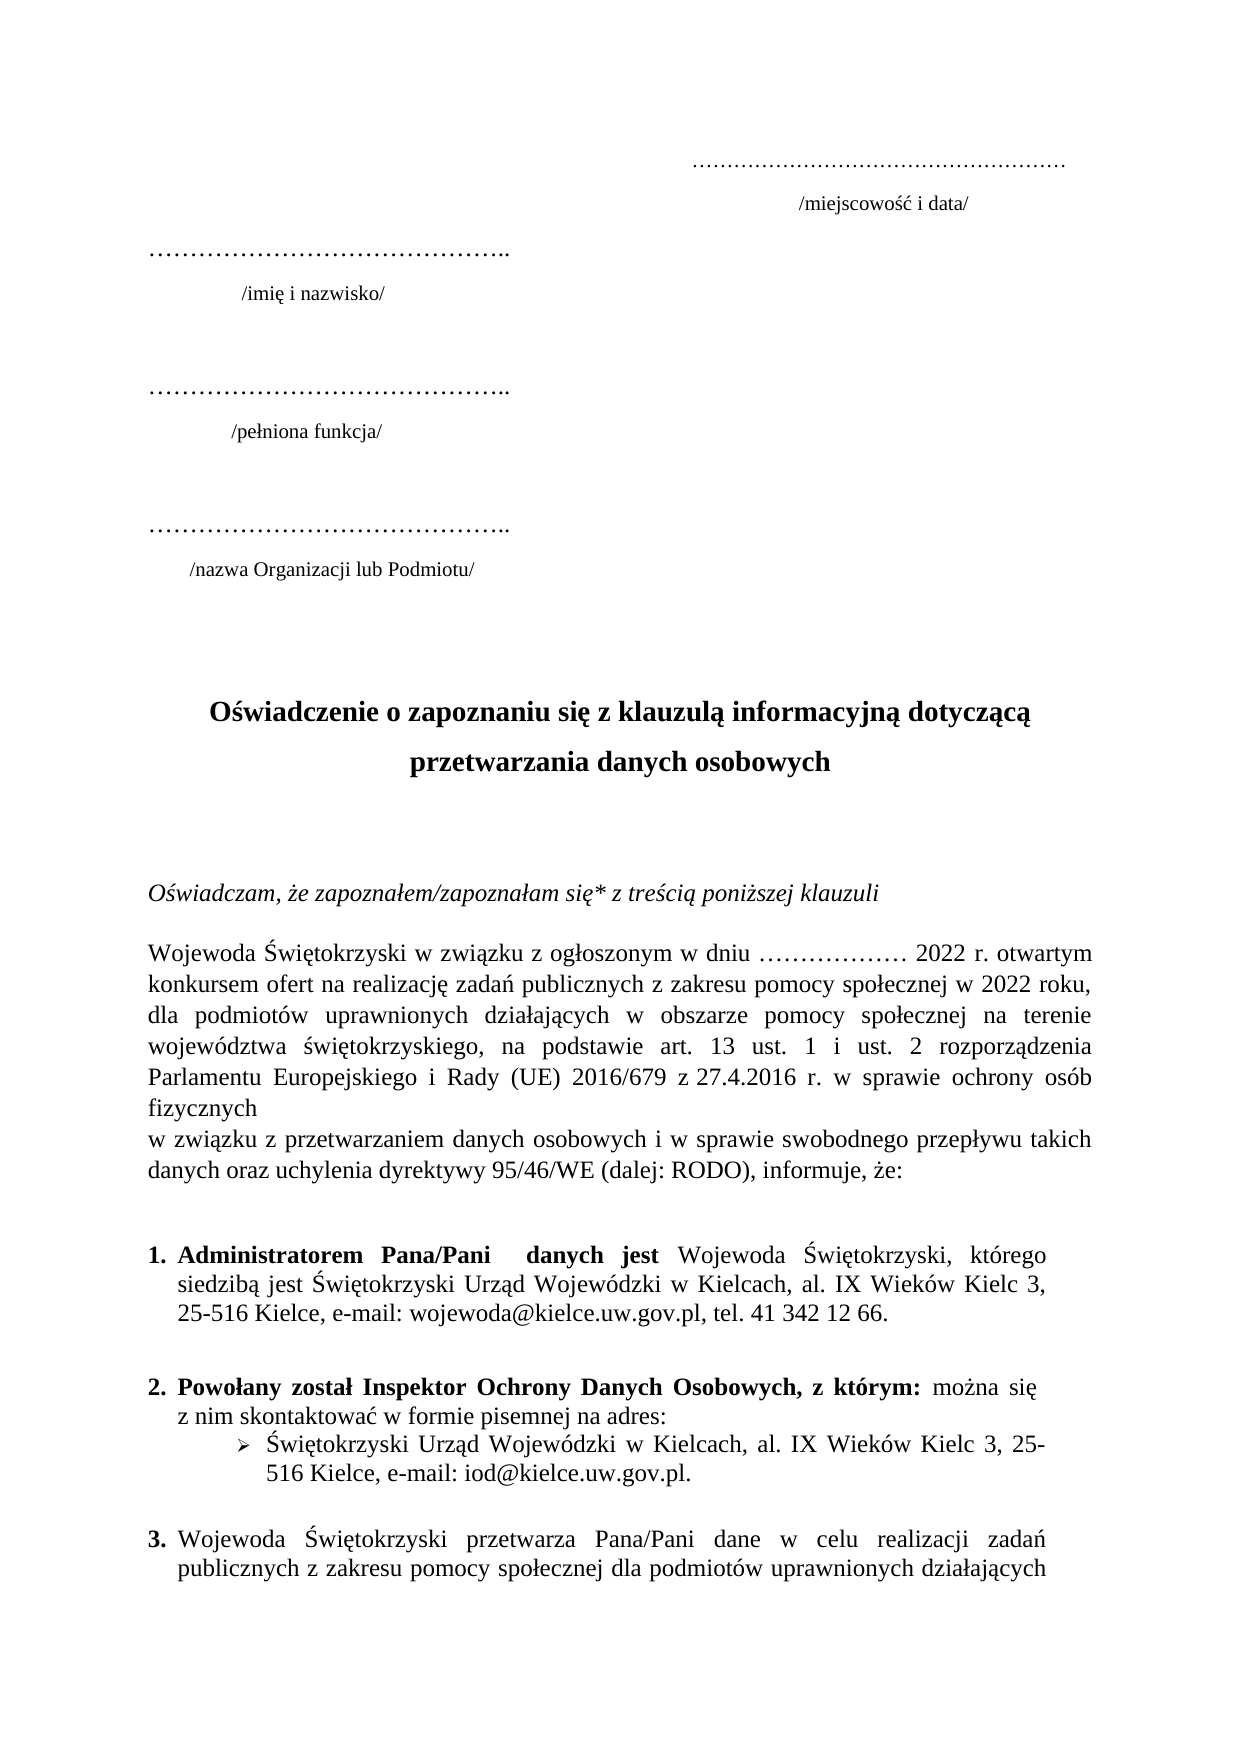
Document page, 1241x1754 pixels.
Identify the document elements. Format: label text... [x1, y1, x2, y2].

text …………………………………….. [148, 509, 1093, 538]
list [148, 1524, 1047, 1582]
list Świętokrzyski Urząd Wojewódzki w Kielcach, al. IX Wieków Kielc 3, 25-516 Kielce, e-mail: iod@kielce.uw.gov.pl. [236, 1429, 1047, 1487]
text …………………………………….. [148, 371, 1093, 400]
text Oświadczam, że zapoznałem/zapoznałam się* z treścią poniższej klauzuli [148, 878, 1093, 907]
text /imię i nazwisko/ [148, 281, 1093, 305]
text Oświadczenie o zapoznaniu się z klauzulą informacyjną dotyczącą przetwarzania danych osobowych [148, 694, 1093, 778]
text Wojewoda Świętokrzyski w związku z ogłoszonym w dniu ……………… 2022 r. otwartym konkursem ofert na realizację zadań publicznych z zakresu pomocy społecznej w 2022 roku, dla podmiotów uprawnionych działających w obszarze pomocy społecznej na terenie województwa świętokrzyskiego, na podstawie art. 13 ust. 1 i ust. 2 rozporządzenia Parlamentu Europejskiego i Rady (UE) 2016/679 z 27.4.2016 r. w sprawie ochrony osób fizycznych w związku z przetwarzaniem danych osobowych i w sprawie swobodnego przepływu takich danych oraz uchylenia dyrektywy 95/46/WE (dalej: RODO), informuje, że: [148, 938, 1093, 1184]
text /miejscowość i data/ [148, 191, 1093, 215]
text …………………………………….. [148, 233, 1093, 262]
text /nazwa Organizacji lub Podmiotu/ [148, 557, 1093, 581]
text ……………………………………………… [148, 148, 1093, 172]
list Administratorem Pana/Pani danych jest Wojewoda Świętokrzyski, którego siedzibą jest Świętokrzyski Urząd Wojewódzki w Kielcach, al. IX Wieków Kielc 3, 25-516 Kielce, e-mail: wojewoda@kielce.uw.gov.pl, tel. 41 342 12 66. [148, 1240, 1047, 1327]
list Powołany został Inspektor Ochrony Danych Osobowych, z którym: można się z nim skontaktować w formie pisemnej na adres: [148, 1372, 1047, 1429]
text /pełniona funkcja/ [148, 419, 1093, 443]
